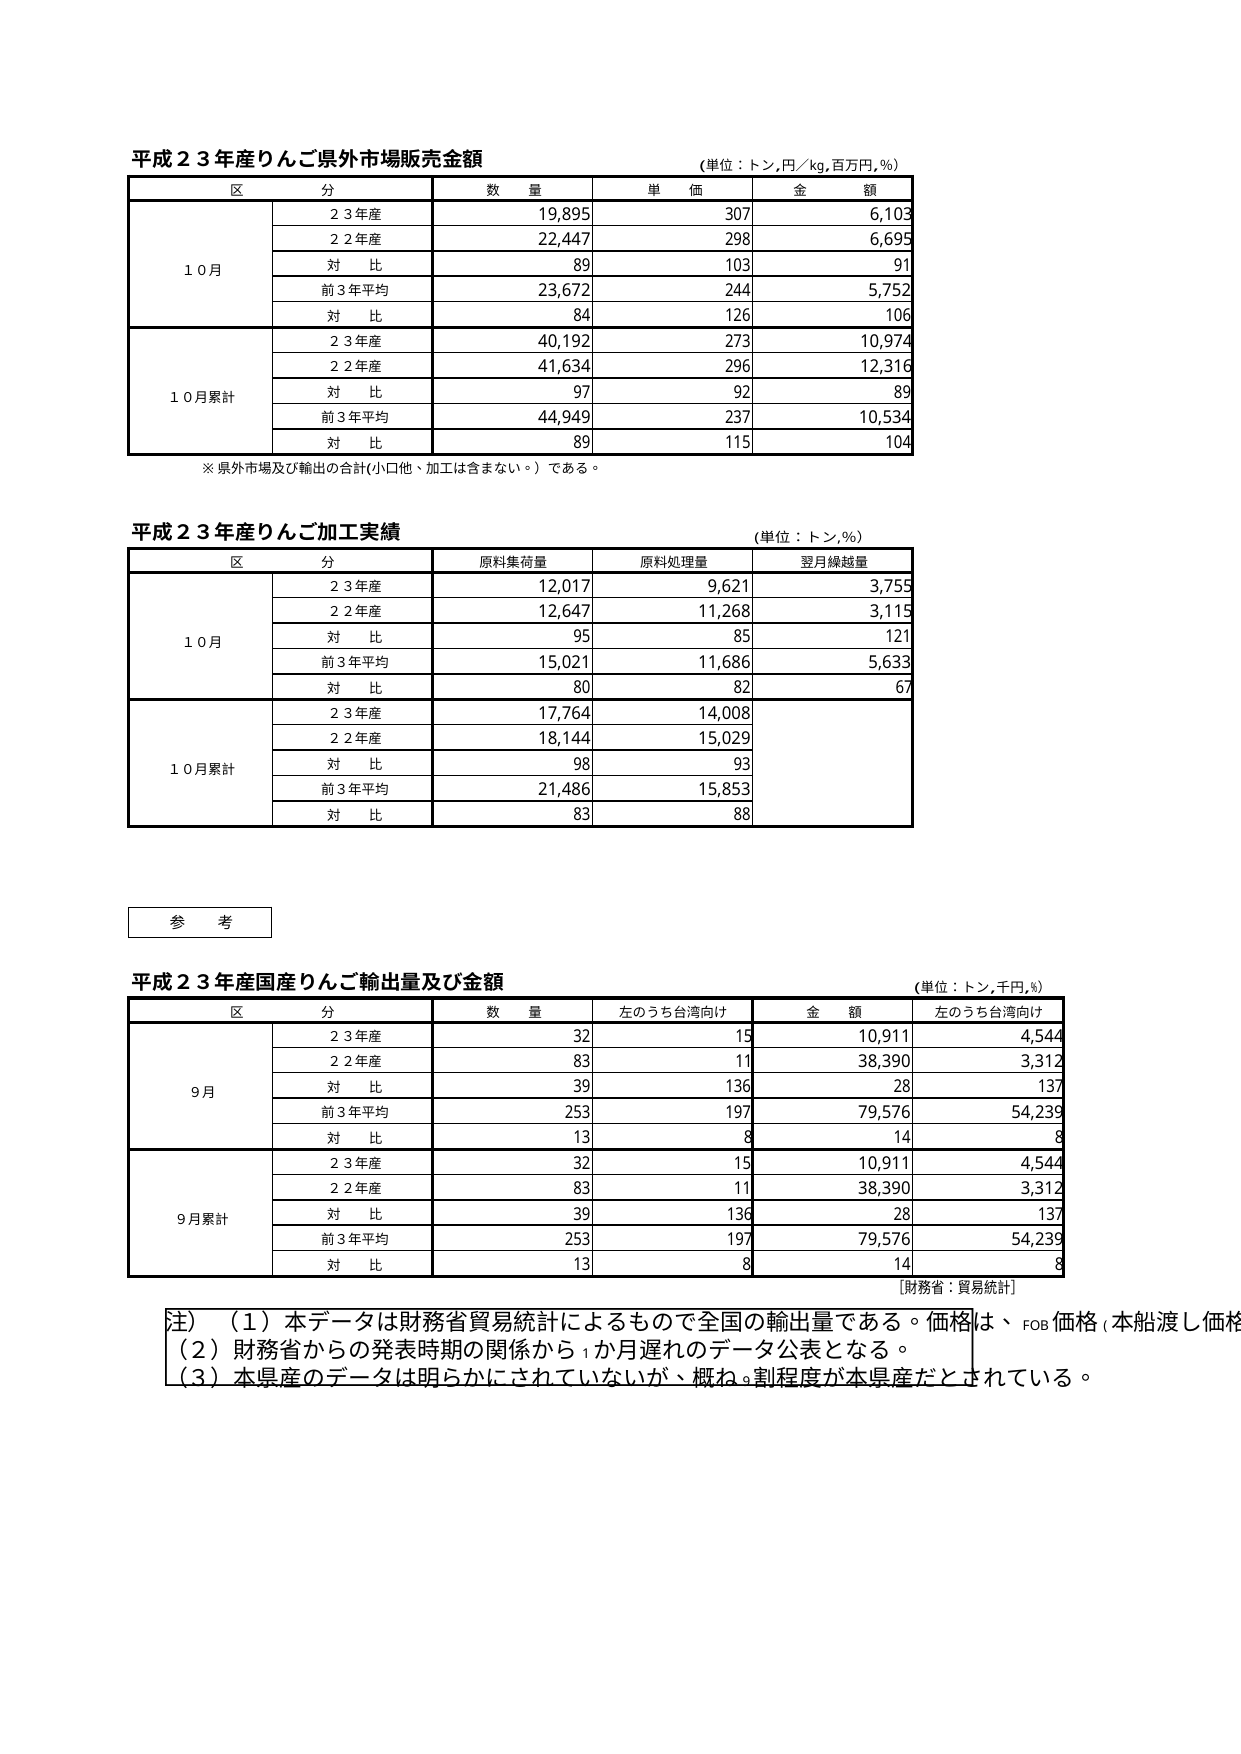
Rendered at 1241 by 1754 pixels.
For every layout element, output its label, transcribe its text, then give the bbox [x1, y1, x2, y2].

table_cell 115 [593, 430, 752, 453]
table_cell 17,764 [434, 701, 592, 724]
table_cell 15 [593, 1024, 751, 1046]
table_cell ２２年産 [273, 353, 431, 377]
table_header 金 額 [754, 1000, 912, 1021]
table_cell 41,634 [434, 353, 592, 377]
table_cell 83 [434, 1175, 592, 1199]
table_cell 10,534 [753, 404, 911, 428]
table_cell 296 [593, 353, 752, 377]
table_cell １０月累計 [130, 701, 272, 825]
table_cell 対 比 [273, 802, 431, 825]
table_cell 12,017 [434, 574, 592, 597]
table_cell 12,647 [434, 598, 592, 622]
table_cell 38,390 [754, 1048, 912, 1072]
table_cell 11 [593, 1048, 751, 1072]
table_cell 対 比 [273, 1251, 431, 1275]
table_cell 54,239 [913, 1226, 1062, 1250]
table_cell 136 [593, 1201, 751, 1224]
table_cell 6,103 [753, 202, 911, 224]
table_cell ２２年産 [273, 1048, 431, 1072]
table_header 左のうち台湾向け [593, 1000, 751, 1021]
table_header 区 分 [130, 550, 431, 571]
table_cell ９月 [130, 1024, 272, 1148]
table_cell 79,576 [754, 1226, 912, 1250]
table_cell 対 比 [273, 1201, 431, 1224]
table_header 区 分 [130, 178, 431, 199]
subtitle ［財務省：貿易統計］ [883, 1278, 1023, 1298]
table_cell ２２年産 [273, 725, 431, 749]
table_cell 273 [593, 329, 752, 352]
table_cell 前３年平均 [273, 277, 431, 301]
table_cell ２３年産 [273, 1024, 431, 1046]
table_cell 197 [593, 1099, 751, 1123]
table_cell 3,312 [913, 1048, 1062, 1072]
table_cell 39 [434, 1201, 592, 1224]
table_cell 95 [434, 624, 592, 647]
text ※ 県外市場及び輸出の合計(小口他、加工は含まない。）である。 [202, 459, 1173, 477]
table_cell 82 [593, 675, 752, 698]
table_cell 15,853 [593, 776, 752, 800]
table_cell 84 [434, 302, 592, 326]
table_cell 83 [434, 1048, 592, 1072]
table_cell 85 [593, 624, 752, 647]
table_cell 前３年平均 [273, 1099, 431, 1123]
table_cell 13 [434, 1251, 592, 1275]
table_cell 23,672 [434, 277, 592, 301]
table_cell 67 [753, 675, 911, 698]
table_cell 19,895 [434, 202, 592, 224]
table_cell 4,544 [913, 1024, 1062, 1046]
table_cell 9,621 [593, 574, 752, 597]
table_cell 対 比 [273, 751, 431, 774]
table_cell 32 [434, 1151, 592, 1173]
table_cell 89 [434, 430, 592, 453]
table_header 金 額 [753, 178, 911, 199]
table_cell 13 [434, 1124, 592, 1148]
table_cell 22,447 [434, 226, 592, 250]
table_cell 対 比 [273, 675, 431, 698]
table_cell 44,949 [434, 404, 592, 428]
table_cell 8 [593, 1251, 751, 1275]
table_cell 98 [434, 751, 592, 774]
table_cell 5,633 [753, 649, 911, 673]
table_cell １０月 [130, 574, 272, 698]
table_cell 15 [593, 1151, 751, 1173]
table_cell 307 [593, 202, 752, 224]
table_header 数 量 [434, 178, 592, 199]
table_cell 21,486 [434, 776, 592, 800]
table_cell 対 比 [273, 379, 431, 402]
table_header 数 量 [434, 1000, 592, 1021]
table_header 原料集荷量 [434, 550, 592, 571]
table_cell 18,144 [434, 725, 592, 749]
table_cell 237 [593, 404, 752, 428]
text (単位：トン,％） [754, 528, 1173, 546]
table_cell 32 [434, 1024, 592, 1046]
table_cell 前３年平均 [273, 1226, 431, 1250]
text (単位：トン,千円,%） [914, 978, 1173, 996]
table_cell 28 [754, 1201, 912, 1224]
table_cell 前３年平均 [273, 649, 431, 673]
table_cell 11,686 [593, 649, 752, 673]
table_cell 対 比 [273, 430, 431, 453]
table_cell ２３年産 [273, 574, 431, 597]
table_cell 93 [593, 751, 752, 774]
table_cell 137 [913, 1201, 1062, 1224]
table_cell 対 比 [273, 1124, 431, 1148]
table_cell 14,008 [593, 701, 752, 724]
table_cell 253 [434, 1226, 592, 1250]
table_cell 3,312 [913, 1175, 1062, 1199]
table_cell 4,544 [913, 1151, 1062, 1173]
table_cell ２２年産 [273, 226, 431, 250]
table_cell 121 [753, 624, 911, 647]
table_header 単 価 [593, 178, 752, 199]
table_cell 8 [913, 1124, 1062, 1148]
table_cell 54,239 [913, 1099, 1062, 1123]
table_cell 11 [593, 1175, 751, 1199]
table_cell 対 比 [273, 302, 431, 326]
table_cell 253 [434, 1099, 592, 1123]
table_cell 12,316 [753, 353, 911, 377]
table_cell ２２年産 [273, 1175, 431, 1199]
table_cell １０月累計 [130, 329, 272, 453]
table_cell 5,752 [753, 277, 911, 301]
table_cell 対 比 [273, 1073, 431, 1097]
table_cell 3,115 [753, 598, 911, 622]
table_cell 対 比 [273, 624, 431, 647]
table_cell 15,021 [434, 649, 592, 673]
table_cell 106 [753, 302, 911, 326]
table_cell ２３年産 [273, 329, 431, 352]
table_cell ９月累計 [130, 1151, 272, 1275]
table_cell 136 [593, 1073, 751, 1097]
table_cell 10,911 [754, 1151, 912, 1173]
table_cell 104 [753, 430, 911, 453]
table_cell 前３年平均 [273, 776, 431, 800]
table_cell ２３年産 [273, 202, 431, 224]
table_cell 80 [434, 675, 592, 698]
table_cell 6,695 [753, 226, 911, 250]
subtitle 平成２３年産りんご加工実績 [131, 512, 405, 547]
table_cell 40,192 [434, 329, 592, 352]
table_cell ２２年産 [273, 598, 431, 622]
table_cell 88 [593, 802, 752, 825]
table_cell 89 [434, 252, 592, 275]
table_cell 14 [754, 1251, 912, 1275]
table_cell 14 [754, 1124, 912, 1148]
table_header 区 分 [130, 1000, 431, 1021]
table_cell 89 [753, 379, 911, 402]
table_cell １０月 [130, 202, 272, 326]
table_cell [753, 701, 911, 825]
table_cell 10,974 [753, 329, 911, 352]
table_cell 103 [593, 252, 752, 275]
table_cell 244 [593, 277, 752, 301]
table_cell 92 [593, 379, 752, 402]
table_cell 298 [593, 226, 752, 250]
table_cell 79,576 [754, 1099, 912, 1123]
table_cell 前３年平均 [273, 404, 431, 428]
subtitle 平成２３年産りんご県外市場販売金額 [131, 139, 488, 173]
table_cell 11,268 [593, 598, 752, 622]
table_cell 28 [754, 1073, 912, 1097]
table_cell 126 [593, 302, 752, 326]
table_header 翌月繰越量 [753, 550, 911, 571]
table_cell 10,911 [754, 1024, 912, 1046]
table_cell 97 [434, 379, 592, 402]
table_cell ２３年産 [273, 1151, 431, 1173]
table_cell 39 [434, 1073, 592, 1097]
table_cell 8 [913, 1251, 1062, 1275]
table_cell 3,755 [753, 574, 911, 597]
table_cell 91 [753, 252, 911, 275]
text (単位：トン,円／kg,百万円,％） [699, 156, 1173, 174]
table_cell 対 比 [273, 252, 431, 275]
table_cell 38,390 [754, 1175, 912, 1199]
subtitle 平成２３年産国産りんご輸出量及び金額 [131, 961, 509, 996]
table_header 原料処理量 [593, 550, 752, 571]
table_cell 137 [913, 1073, 1062, 1097]
table_cell 15,029 [593, 725, 752, 749]
table_cell 83 [434, 802, 592, 825]
table_cell 8 [593, 1124, 751, 1148]
table_cell ２３年産 [273, 701, 431, 724]
table_header 左のうち台湾向け [913, 1000, 1062, 1021]
table_cell 197 [593, 1226, 751, 1250]
